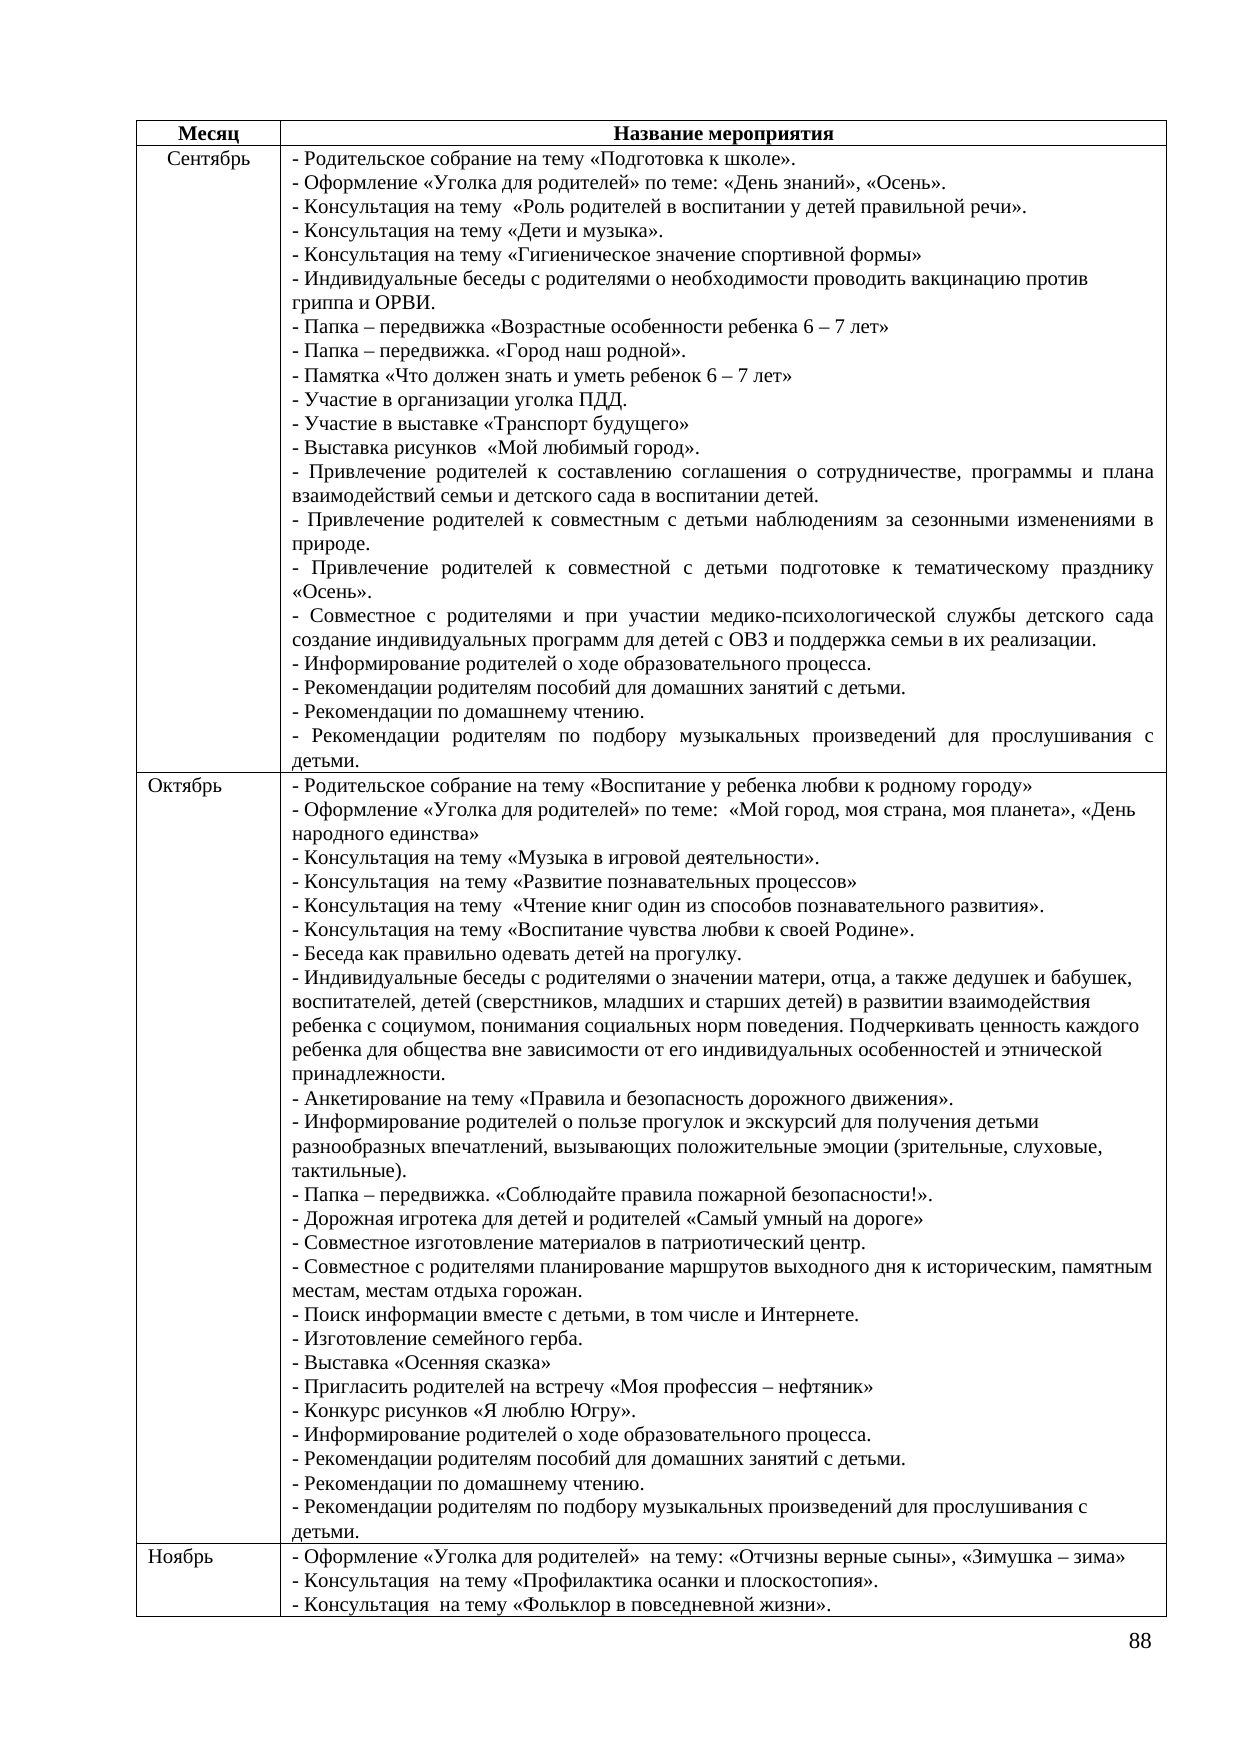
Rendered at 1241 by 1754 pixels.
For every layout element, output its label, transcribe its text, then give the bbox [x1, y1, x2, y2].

table_header Название мероприятия [281, 121, 1166, 145]
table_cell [281, 1544, 1166, 1616]
table_header Месяц [137, 121, 280, 145]
table_cell Ноябрь [137, 1544, 280, 1616]
table_cell - Родительское собрание на тему «Подготовка к школе». - Оформление «Уголка для родителей» по теме: «День знаний», «Осень». - Консультация на тему «Роль родителей в воспитании у детей правильной речи». - Консультация на тему «Дети и музыка». - Консультация на тему «Гигиеническое значение спортивной формы» - Индивидуальные беседы с родителями о необходимости проводить вакцинацию против гриппа и ОРВИ. - Папка – передвижка «Возрастные особенности ребенка 6 – 7 лет» - Папка – передвижка. «Город наш родной». - Памятка «Что должен знать и уметь ребенок 6 – 7 лет» - Участие в организации уголка ПДД. - Участие в выставке «Транспорт будущего» - Выставка рисунков «Мой любимый город». - Привлечение родителей к составлению соглашения о сотрудничестве, программы и плана взаимодействий семьи и детского сада в воспитании детей. - Привлечение родителей к совместным с детьми наблюдениям за сезонными изменениями в природе. - Привлечение родителей к совместной с детьми подготовке к тематическому празднику «Осень». - Совместное с родителями и при участии медико-психологической службы детского сада создание индивидуальных программ для детей с ОВЗ и поддержка семьи в их реализации. - Информирование родителей о ходе образовательного процесса. - Рекомендации родителям пособий для домашних занятий с детьми. - Рекомендации по домашнему чтению. - Рекомендации родителям по подбору музыкальных произведений для прослушивания с детьми. [281, 146, 1166, 772]
table_cell - Родительское собрание на тему «Воспитание у ребенка любви к родному городу» - Оформление «Уголка для родителей» по теме: «Мой город, моя страна, моя планета», «День народного единства» - Консультация на тему «Музыка в игровой деятельности». - Консультация на тему «Развитие познавательных процессов» - Консультация на тему «Чтение книг один из способов познавательного развития». - Консультация на тему «Воспитание чувства любви к своей Родине». - Беседа как правильно одевать детей на прогулку. - Индивидуальные беседы с родителями о значении матери, отца, а также дедушек и бабушек, воспитателей, детей (сверстников, младших и старших детей) в развитии взаимодействия ребенка с социумом, понимания социальных норм поведения. Подчеркивать ценность каждого ребенка для общества вне зависимости от его индивидуальных особенностей и этнической принадлежности. - Анкетирование на тему «Правила и безопасность дорожного движения». - Информирование родителей о пользе прогулок и экскурсий для получения детьми разнообразных впечатлений, вызывающих положительные эмоции (зрительные, слуховые, тактильные). - Папка – передвижка. «Соблюдайте правила пожарной безопасности!». - Дорожная игротека для детей и родителей «Самый умный на дороге» - Совместное изготовление материалов в патриотический центр. - Совместное с родителями планирование маршрутов выходного дня к историческим, памятным местам, местам отдыха горожан. - Поиск информации вместе с детьми, в том числе и Интернете. - Изготовление семейного герба. - Выставка «Осенняя сказка» - Пригласить родителей на встречу «Моя профессия – нефтяник» - Конкурс рисунков «Я люблю Югру». - Информирование родителей о ходе образовательного процесса. - Рекомендации родителям пособий для домашних занятий с детьми. - Рекомендации по домашнему чтению. - Рекомендации родителям по подбору музыкальных произведений для прослушивания с детьми. [281, 773, 1166, 1543]
table_cell Сентябрь [137, 146, 280, 772]
table_cell Октябрь [137, 773, 280, 1543]
